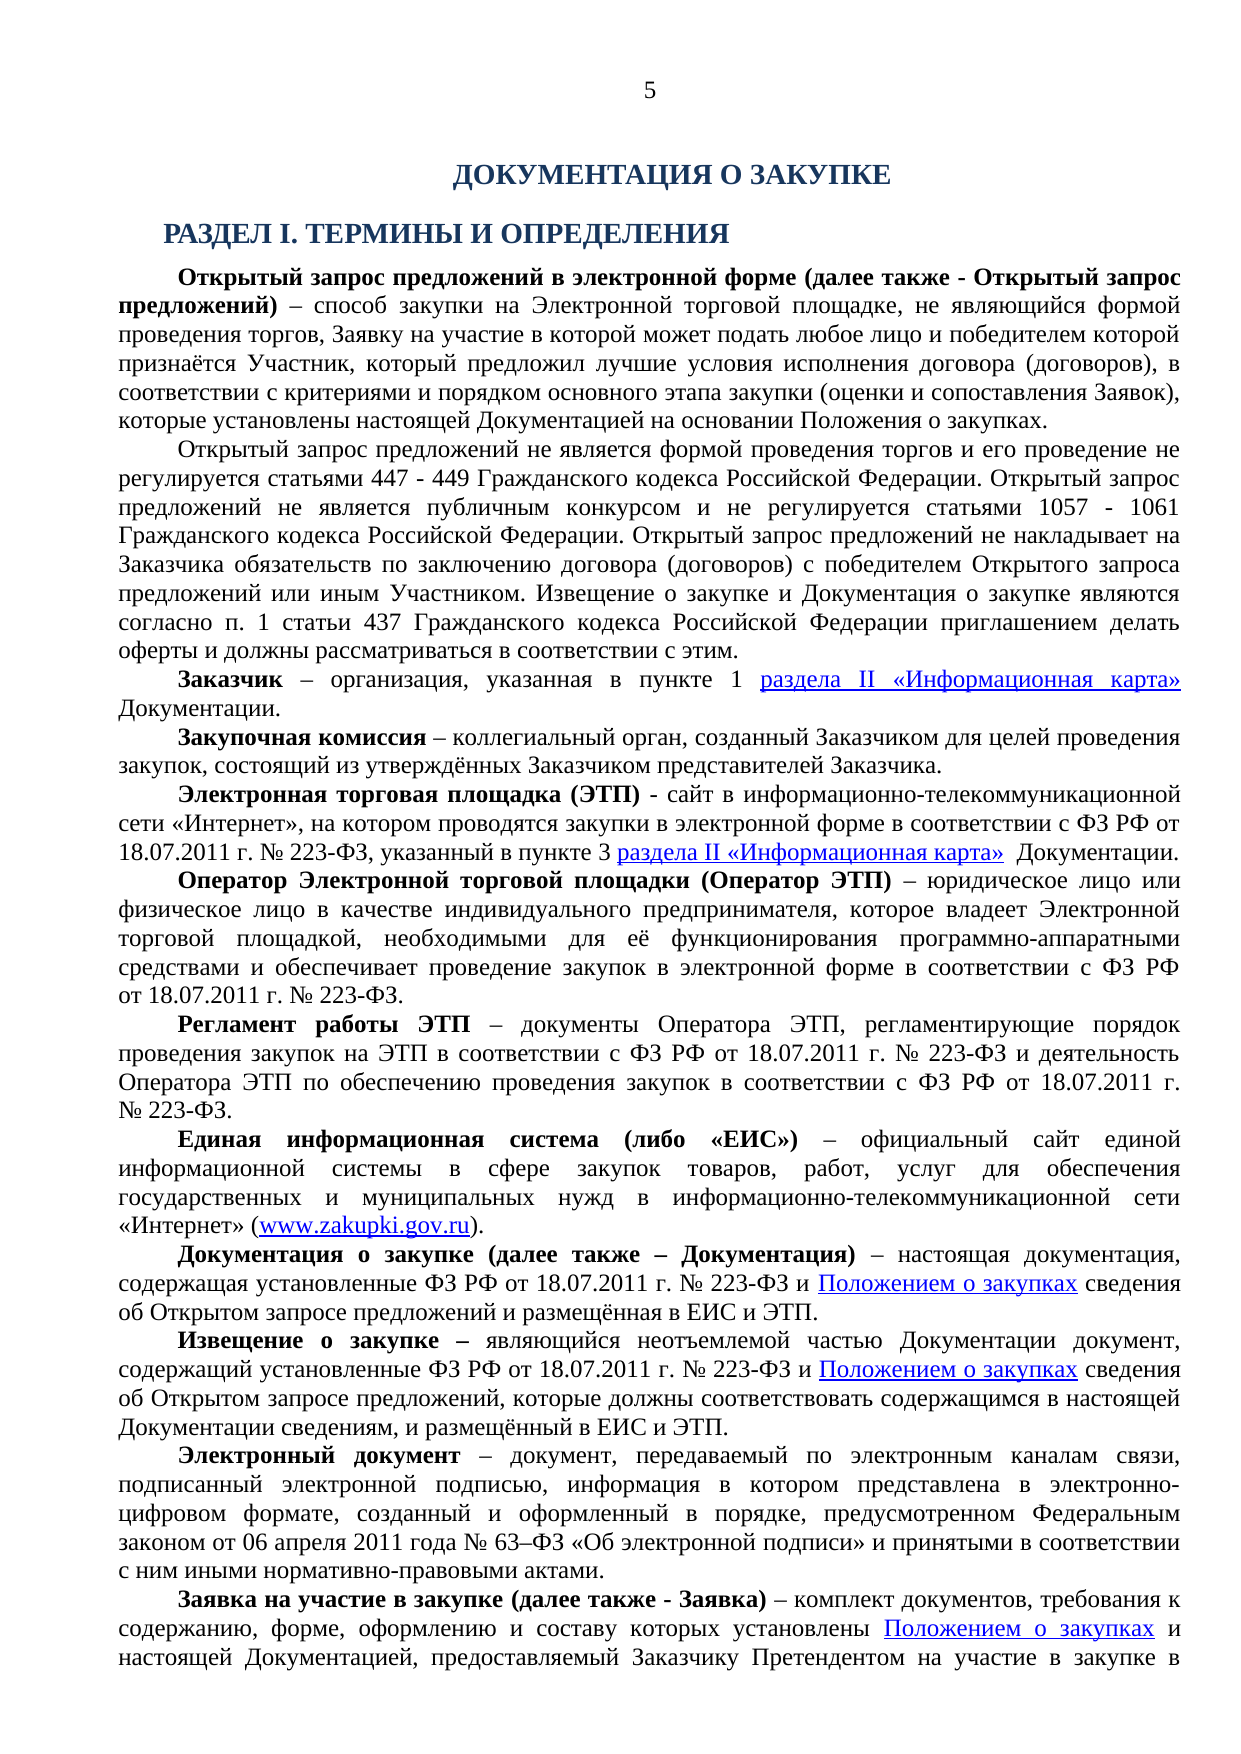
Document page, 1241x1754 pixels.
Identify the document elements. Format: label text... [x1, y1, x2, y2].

text Электронный документ – документ, передаваемый по электронным каналам связи, подписанный электронной подписью, информация в котором представлена в электронно-цифровом формате, созданный и оформленный в порядке, предусмотренном Федеральным законом от 06 апреля 2011 года № 63–ФЗ «Об электронной подписи» и принятыми в соответствии с ним иными нормативно-правовыми актами. [118, 1440, 1181, 1584]
text Документация о закупке (далее также – Документация) – настоящая документация, содержащая установленные ФЗ РФ от 18.07.2011 г. № 223-ФЗ и Положением о закупках сведения об Открытом запросе предложений и размещённая в ЕИС и ЭТП. [118, 1239, 1181, 1325]
text Закупочная комиссия – коллегиальный орган, созданный Заказчиком для целей проведения закупок, состоящий из утверждённых Заказчиком представителей Заказчика. [118, 722, 1181, 779]
text Оператор Электронной торговой площадки (Оператор ЭТП) – юридическое лицо или физическое лицо в качестве индивидуального предпринимателя, которое владеет Электронной торговой площадкой, необходимыми для её функционирования программно-аппаратными средствами и обеспечивает проведение закупок в электронной форме в соответствии с ФЗ РФ от 18.07.2011 г. № 223-ФЗ. [118, 865, 1181, 1009]
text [118, 1584, 1181, 1670]
subtitle ДОКУМЕНТАЦИЯ О ЗАКУПКЕ [163, 157, 1181, 191]
text Открытый запрос предложений не является формой проведения торгов и его проведение не регулируется статьями 447 - 449 Гражданского кодекса Российской Федерации. Открытый запрос предложений не является публичным конкурсом и не регулируется статьями 1057 - 1061 Гражданского кодекса Российской Федерации. Открытый запрос предложений не накладывает на Заказчика обязательств по заключению договора (договоров) с победителем Открытого запроса предложений или иным Участником. Извещение о закупке и Документация о закупке являются согласно п. 1 статьи 437 Гражданского кодекса Российской Федерации приглашением делать оферты и должны рассматриваться в соответствии с этим. [118, 434, 1181, 664]
text Единая информационная система (либо «ЕИС») – официальный сайт единой информационной системы в сфере закупок товаров, работ, услуг для обеспечения государственных и муниципальных нужд в информационно-телекоммуникационной сети «Интернет» (www.zakupki.gov.ru). [118, 1124, 1181, 1239]
text Регламент работы ЭТП – документы Оператора ЭТП, регламентирующие порядок проведения закупок на ЭТП в соответствии с ФЗ РФ от 18.07.2011 г. № 223-ФЗ и деятельность Оператора ЭТП по обеспечению проведения закупок в соответствии с ФЗ РФ от 18.07.2011 г. № 223-ФЗ. [118, 1009, 1181, 1124]
text Электронная торговая площадка (ЭТП) - сайт в информационно-телекоммуникационной сети «Интернет», на котором проводятся закупки в электронной форме в соответствии с ФЗ РФ от 18.07.2011 г. № 223-ФЗ, указанный в пункте 3 раздела II «Информационная карта» Документации. [118, 779, 1181, 865]
text Извещение о закупке – являющийся неотъемлемой частью Документации документ, содержащий установленные ФЗ РФ от 18.07.2011 г. № 223-ФЗ и Положением о закупках сведения об Открытом запросе предложений, которые должны соответствовать содержащимся в настоящей Документации сведениям, и размещённый в ЕИС и ЭТП. [118, 1325, 1181, 1440]
text Заказчик – организация, указанная в пункте 1 раздела II «Информационная карта» Документации. [118, 664, 1181, 722]
text Открытый запрос предложений в электронной форме (далее также - Открытый запрос предложений) – способ закупки на Электронной торговой площадке, не являющийся формой проведения торгов, Заявку на участие в которой может подать любое лицо и победителем которой признаётся Участник, который предложил лучшие условия исполнения договора (договоров), в соответствии с критериями и порядком основного этапа закупки (оценки и сопоставления Заявок), которые установлены настоящей Документацией на основании Положения о закупках. [118, 262, 1181, 434]
subtitle РАЗДЕЛ I. ТЕРМИНЫ И ОПРЕДЕЛЕНИЯ [163, 216, 1181, 249]
